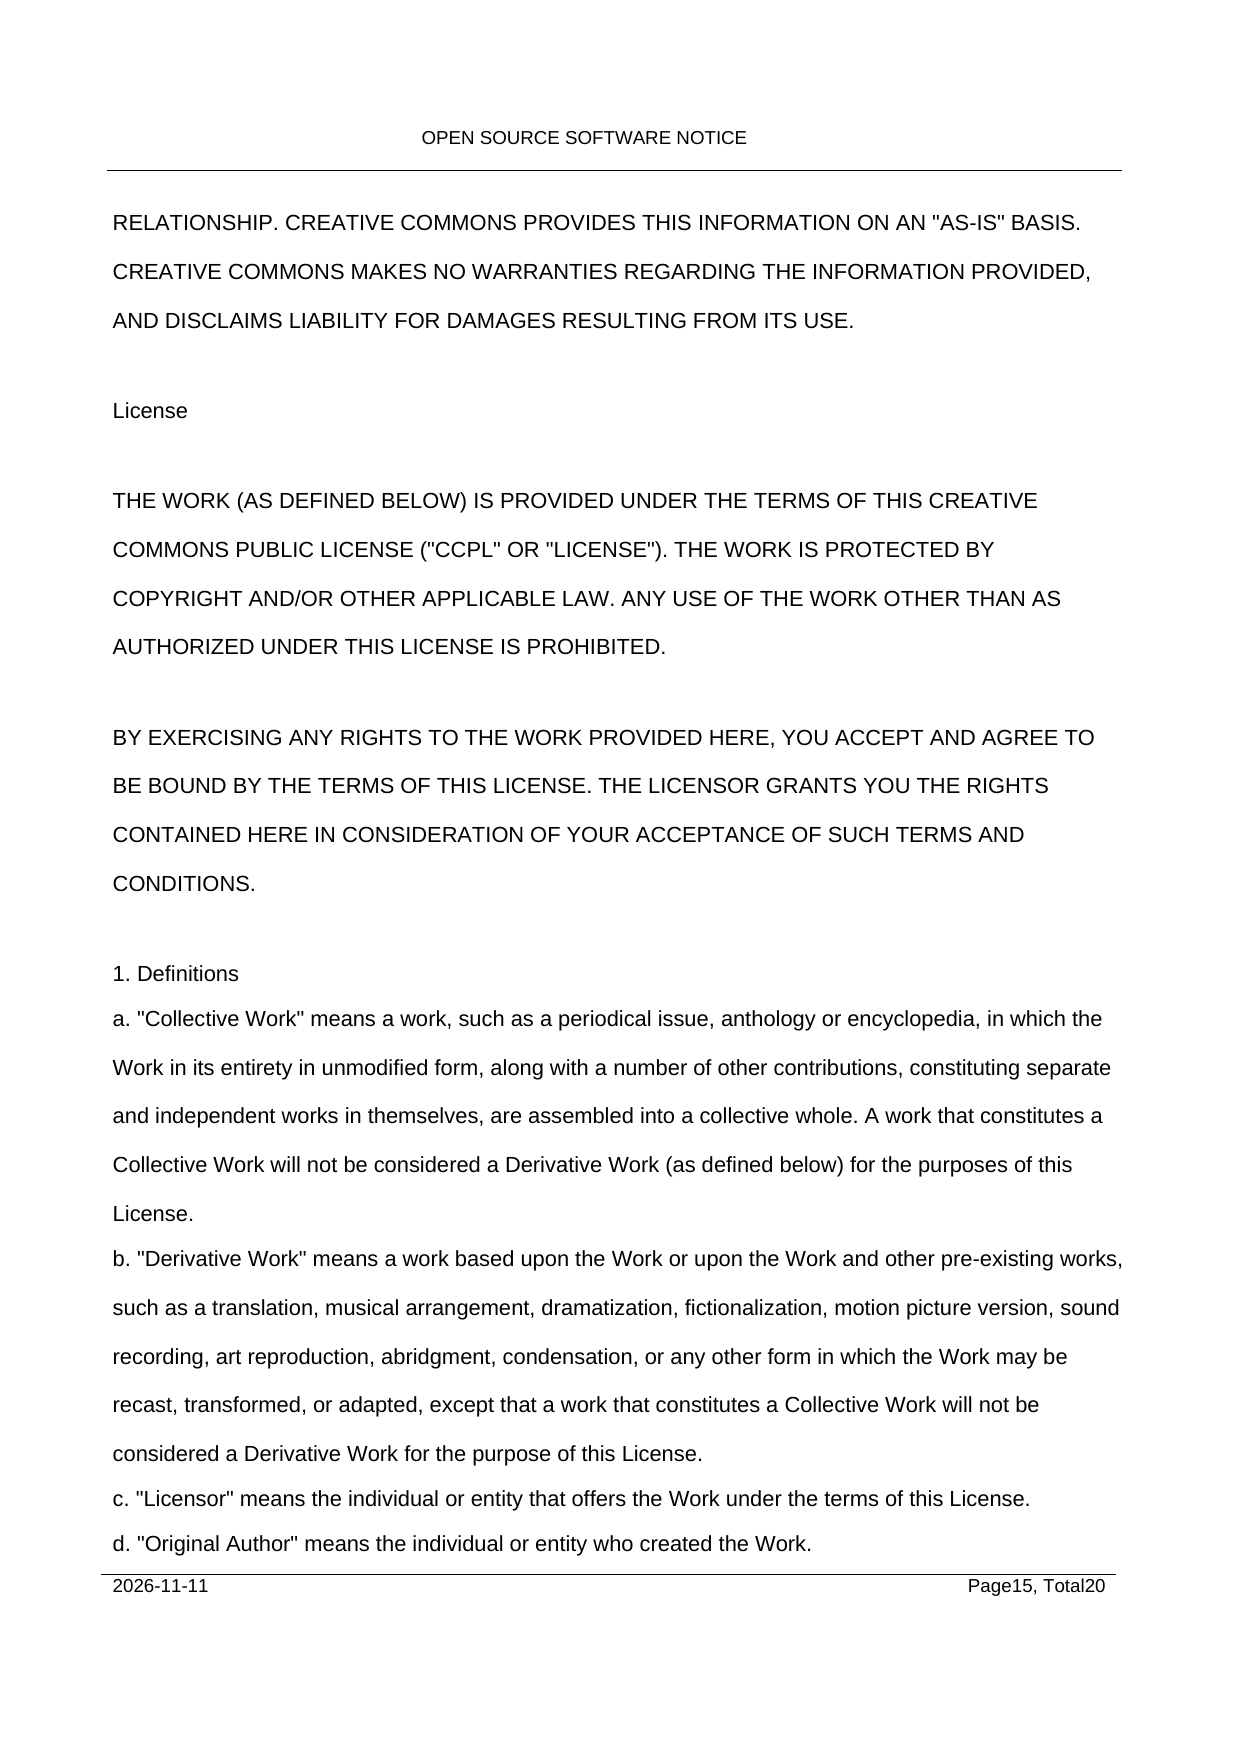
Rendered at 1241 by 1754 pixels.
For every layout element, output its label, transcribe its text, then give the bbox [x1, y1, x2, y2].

text License [112, 394, 1128, 427]
text b. "Derivative Work" means a work based upon the Work or upon the Work and other pre-existing works, such as a translation, musical arrangement, dramatization, fictionalization, motion picture version, sound recording, art reproduction, abridgment, condensation, or any other form in which the Work may be recast, transformed, or adapted, except that a work that constitutes a Collective Work will not be considered a Derivative Work for the purpose of this License. [112, 1242, 1128, 1470]
text BY EXERCISING ANY RIGHTS TO THE WORK PROVIDED HERE, YOU ACCEPT AND AGREE TO BE BOUND BY THE TERMS OF THIS LICENSE. THE LICENSOR GRANTS YOU THE RIGHTS CONTAINED HERE IN CONSIDERATION OF YOUR ACCEPTANCE OF SUCH TERMS AND CONDITIONS. [112, 721, 1128, 899]
text d. "Original Author" means the individual or entity who created the Work. [112, 1528, 1128, 1560]
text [112, 206, 1128, 336]
text a. "Collective Work" means a work, such as a periodical issue, anthology or encyclopedia, in which the Work in its entirety in unmodified form, along with a number of other contributions, constituting separate and independent works in themselves, are assembled into a collective whole. A work that constitutes a Collective Work will not be considered a Derivative Work (as defined below) for the purposes of this License. [112, 1002, 1128, 1230]
text THE WORK (AS DEFINED BELOW) IS PROVIDED UNDER THE TERMS OF THIS CREATIVE COMMONS PUBLIC LICENSE ("CCPL" OR "LICENSE"). THE WORK IS PROTECTED BY COPYRIGHT AND/OR OTHER APPLICABLE LAW. ANY USE OF THE WORK OTHER THAN AS AUTHORIZED UNDER THIS LICENSE IS PROHIBITED. [112, 484, 1128, 663]
text c. "Licensor" means the individual or entity that offers the Work under the terms of this License. [112, 1482, 1128, 1515]
text 1. Definitions [112, 957, 1128, 990]
